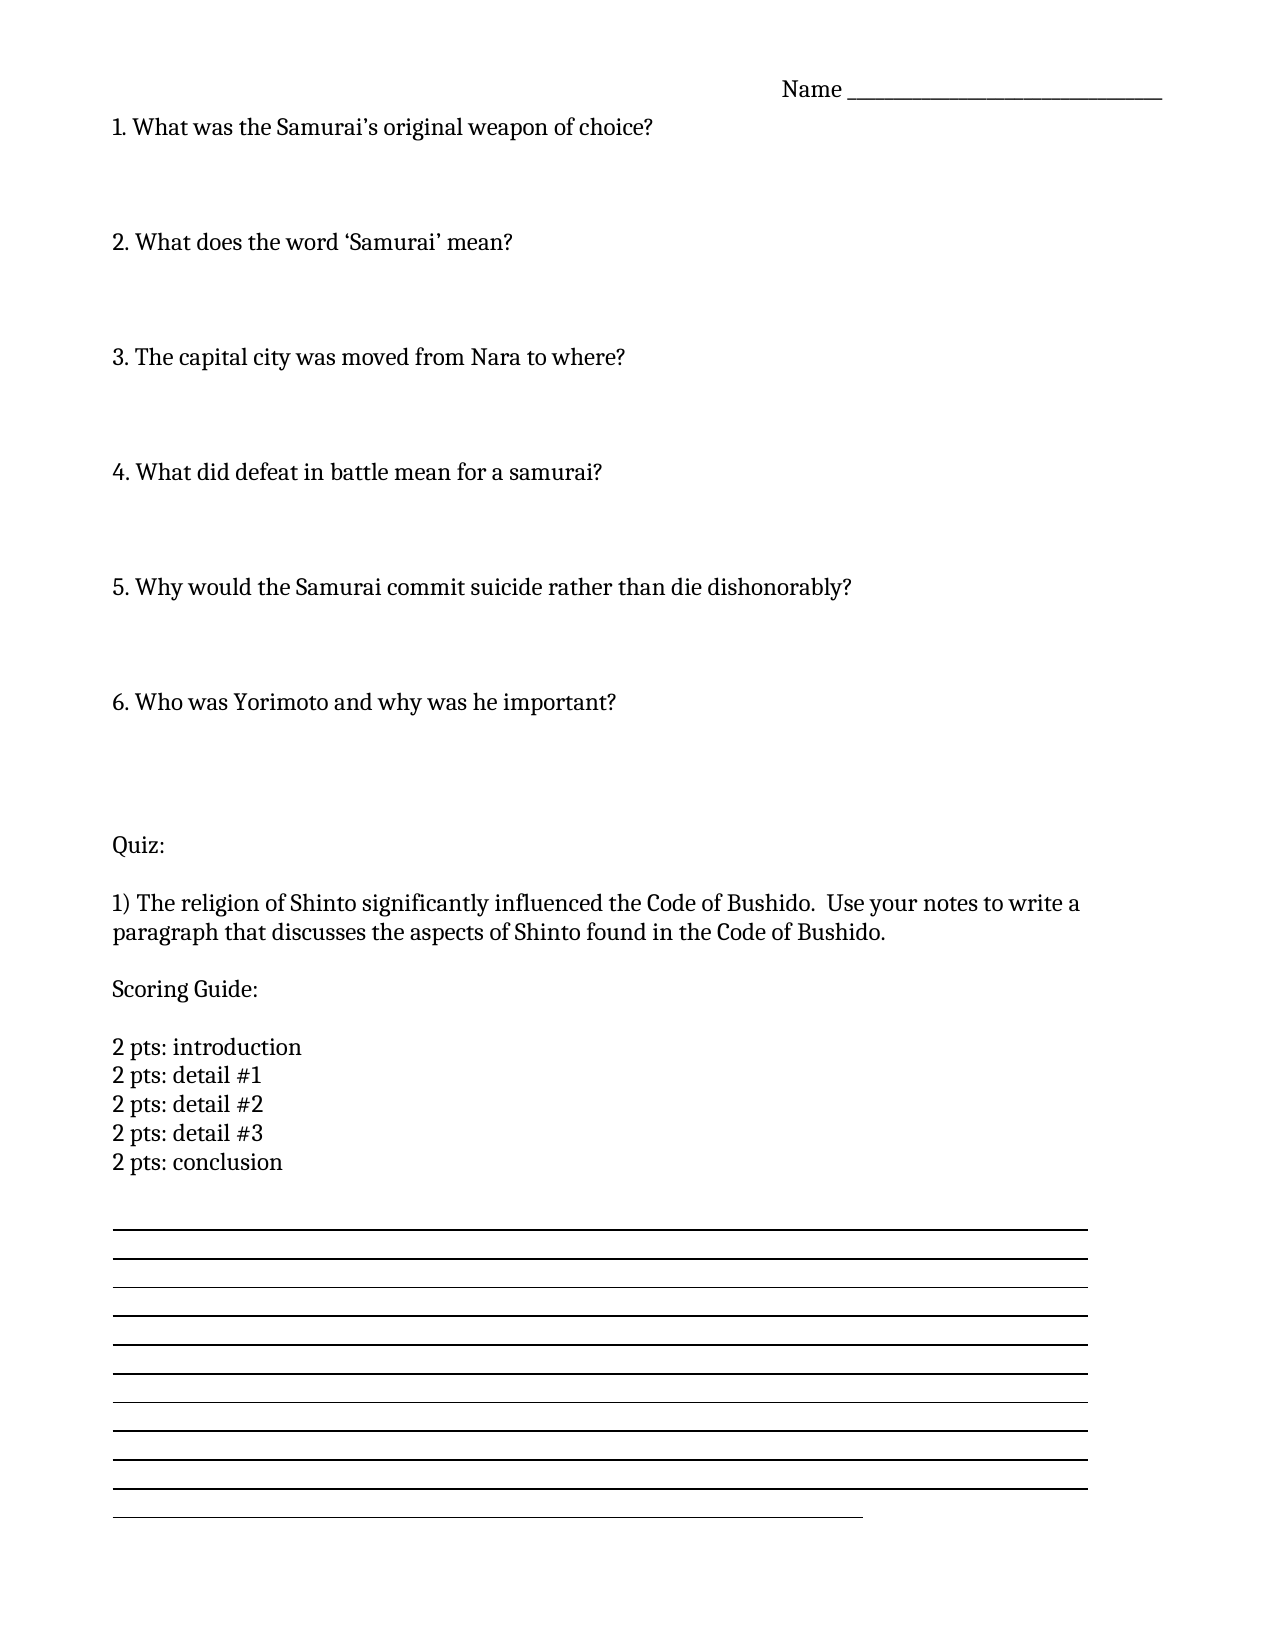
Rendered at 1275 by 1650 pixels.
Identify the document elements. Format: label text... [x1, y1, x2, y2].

text 6. Who was Yorimoto and why was he important? [112, 687, 1162, 716]
text 1) The religion of Shinto significantly influenced the Code of Bushido. Use your notes to write a paragraph that discusses the aspects of Shinto found in the Code of Bushido. [112, 889, 1162, 946]
text Scoring Guide: [112, 975, 1162, 1004]
text 2. What does the word ‘Samurai’ mean? [112, 227, 1162, 256]
text 1. What was the Samurai’s original weapon of choice? [112, 112, 1162, 141]
text 3. The capital city was moved from Nara to where? [112, 342, 1162, 371]
text 2 pts: detail #3 [112, 1119, 1162, 1147]
text 2 pts: detail #1 [112, 1061, 1162, 1090]
text 2 pts: conclusion [112, 1147, 1162, 1176]
text 2 pts: introduction [112, 1032, 1162, 1061]
text Quiz: [112, 831, 1162, 860]
text 4. What did defeat in battle mean for a samurai? [112, 457, 1162, 486]
text 5. Why would the Samurai commit suicide rather than die dishonorably? [112, 572, 1162, 601]
text 2 pts: detail #2 [112, 1090, 1162, 1119]
